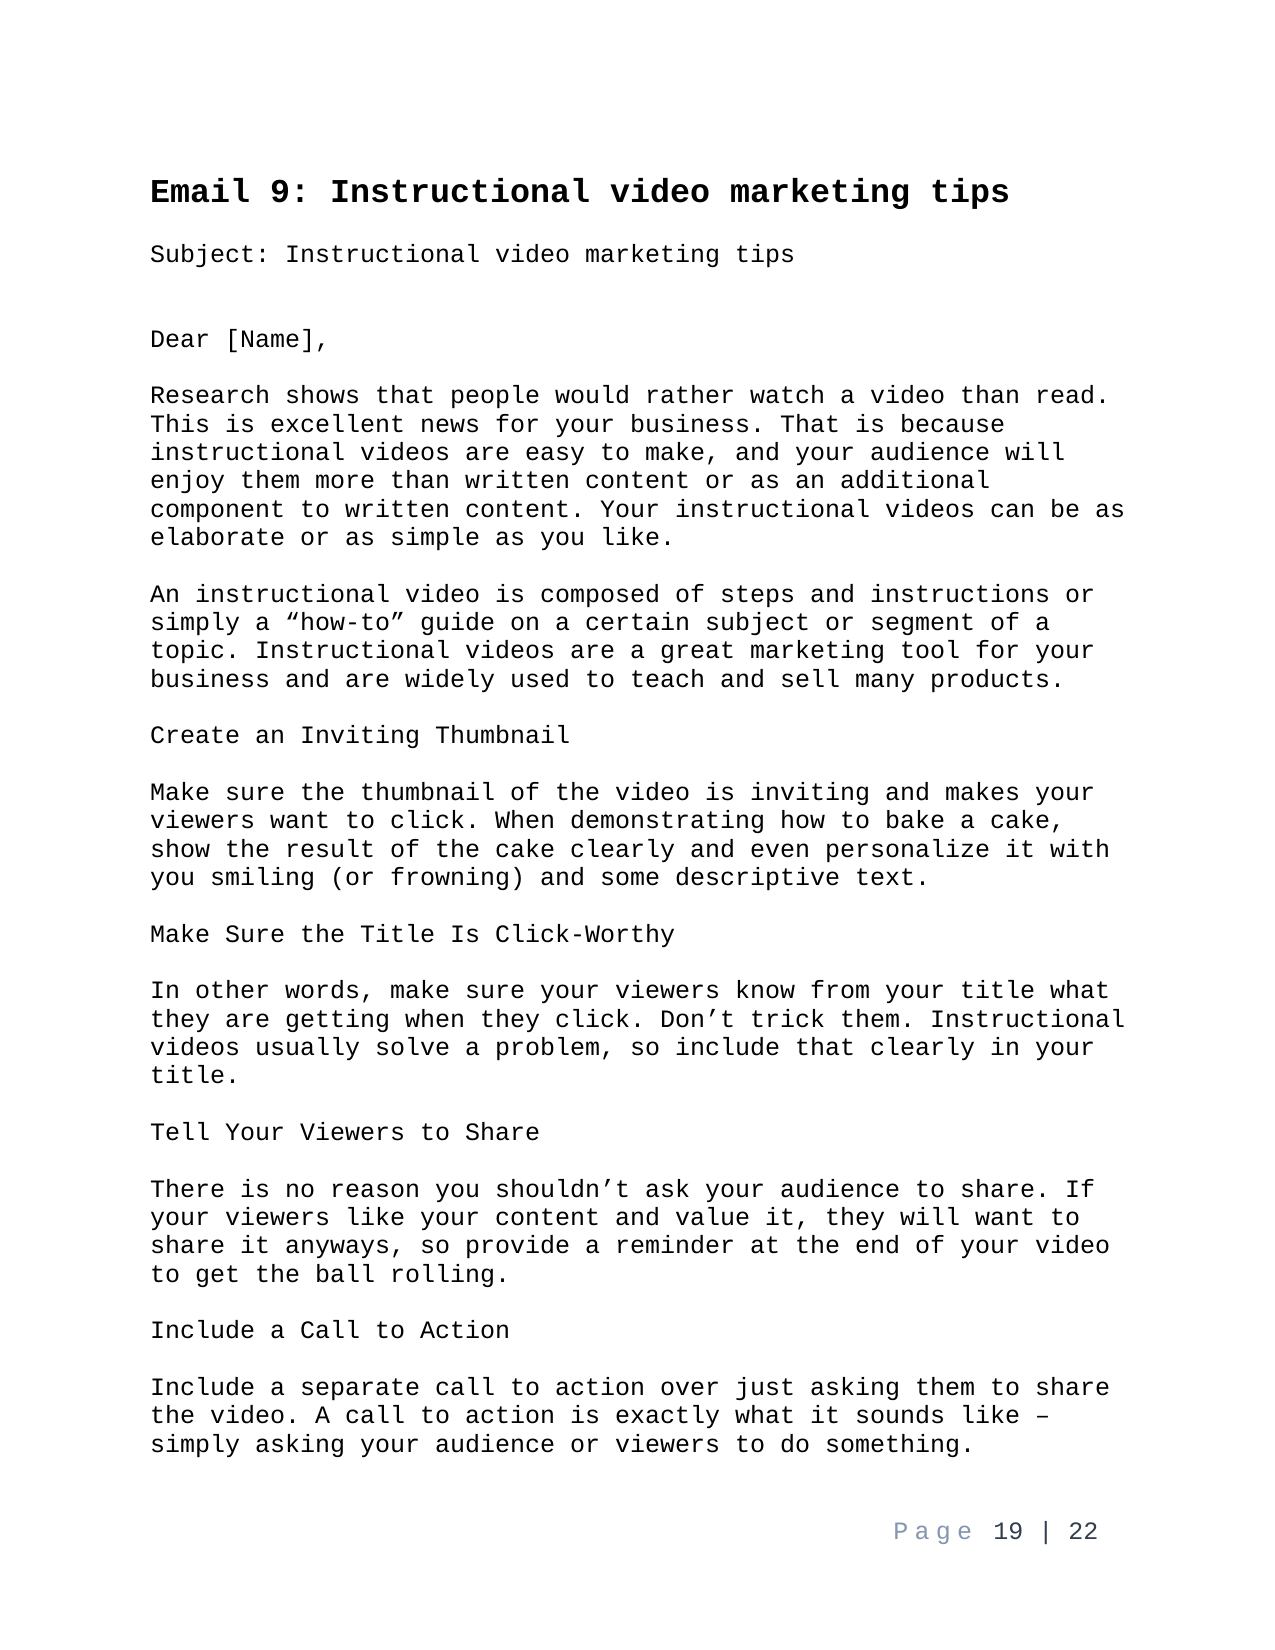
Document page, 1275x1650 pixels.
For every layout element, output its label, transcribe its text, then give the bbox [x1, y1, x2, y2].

text Tell Your Viewers to Share [150, 1119, 1125, 1148]
subtitle Email 9: Instructional video marketing tips [150, 175, 1125, 213]
text Include a Call to Action [150, 1318, 1125, 1346]
text In other words, make sure your viewers know from your title what they are getting when they click. Don’t trick them. Instructional videos usually solve a problem, so include that clearly in your title. [150, 978, 1125, 1091]
text Include a separate call to action over just asking them to share the video. A call to action is exactly what it sounds like – simply asking your audience or viewers to do something. [150, 1374, 1125, 1459]
text Create an Inviting Thumbnail [150, 723, 1125, 751]
text Make sure the thumbnail of the video is inviting and makes your viewers want to click. When demonstrating how to bake a cake, show the result of the cake clearly and even personalize it with you smiling (or frowning) and some descriptive text. [150, 779, 1125, 893]
text Subject: Instructional video marketing tips [150, 241, 1125, 269]
text Dear [Name], [150, 326, 1125, 354]
text Make Sure the Title Is Click-Worthy [150, 921, 1125, 949]
text Research shows that people would rather watch a video than read. This is excellent news for your business. That is because instructional videos are easy to make, and your audience will enjoy them more than written content or as an additional component to written content. Your instructional videos can be as elaborate or as simple as you like. [150, 383, 1125, 553]
text An instructional video is composed of steps and instructions or simply a “how-to” guide on a certain subject or segment of a topic. Instructional videos are a great marketing tool for your business and are widely used to teach and sell many products. [150, 581, 1125, 694]
text There is no reason you shouldn’t ask your audience to share. If your viewers like your content and value it, they will want to share it anyways, so provide a reminder at the end of your video to get the ball rolling. [150, 1176, 1125, 1289]
